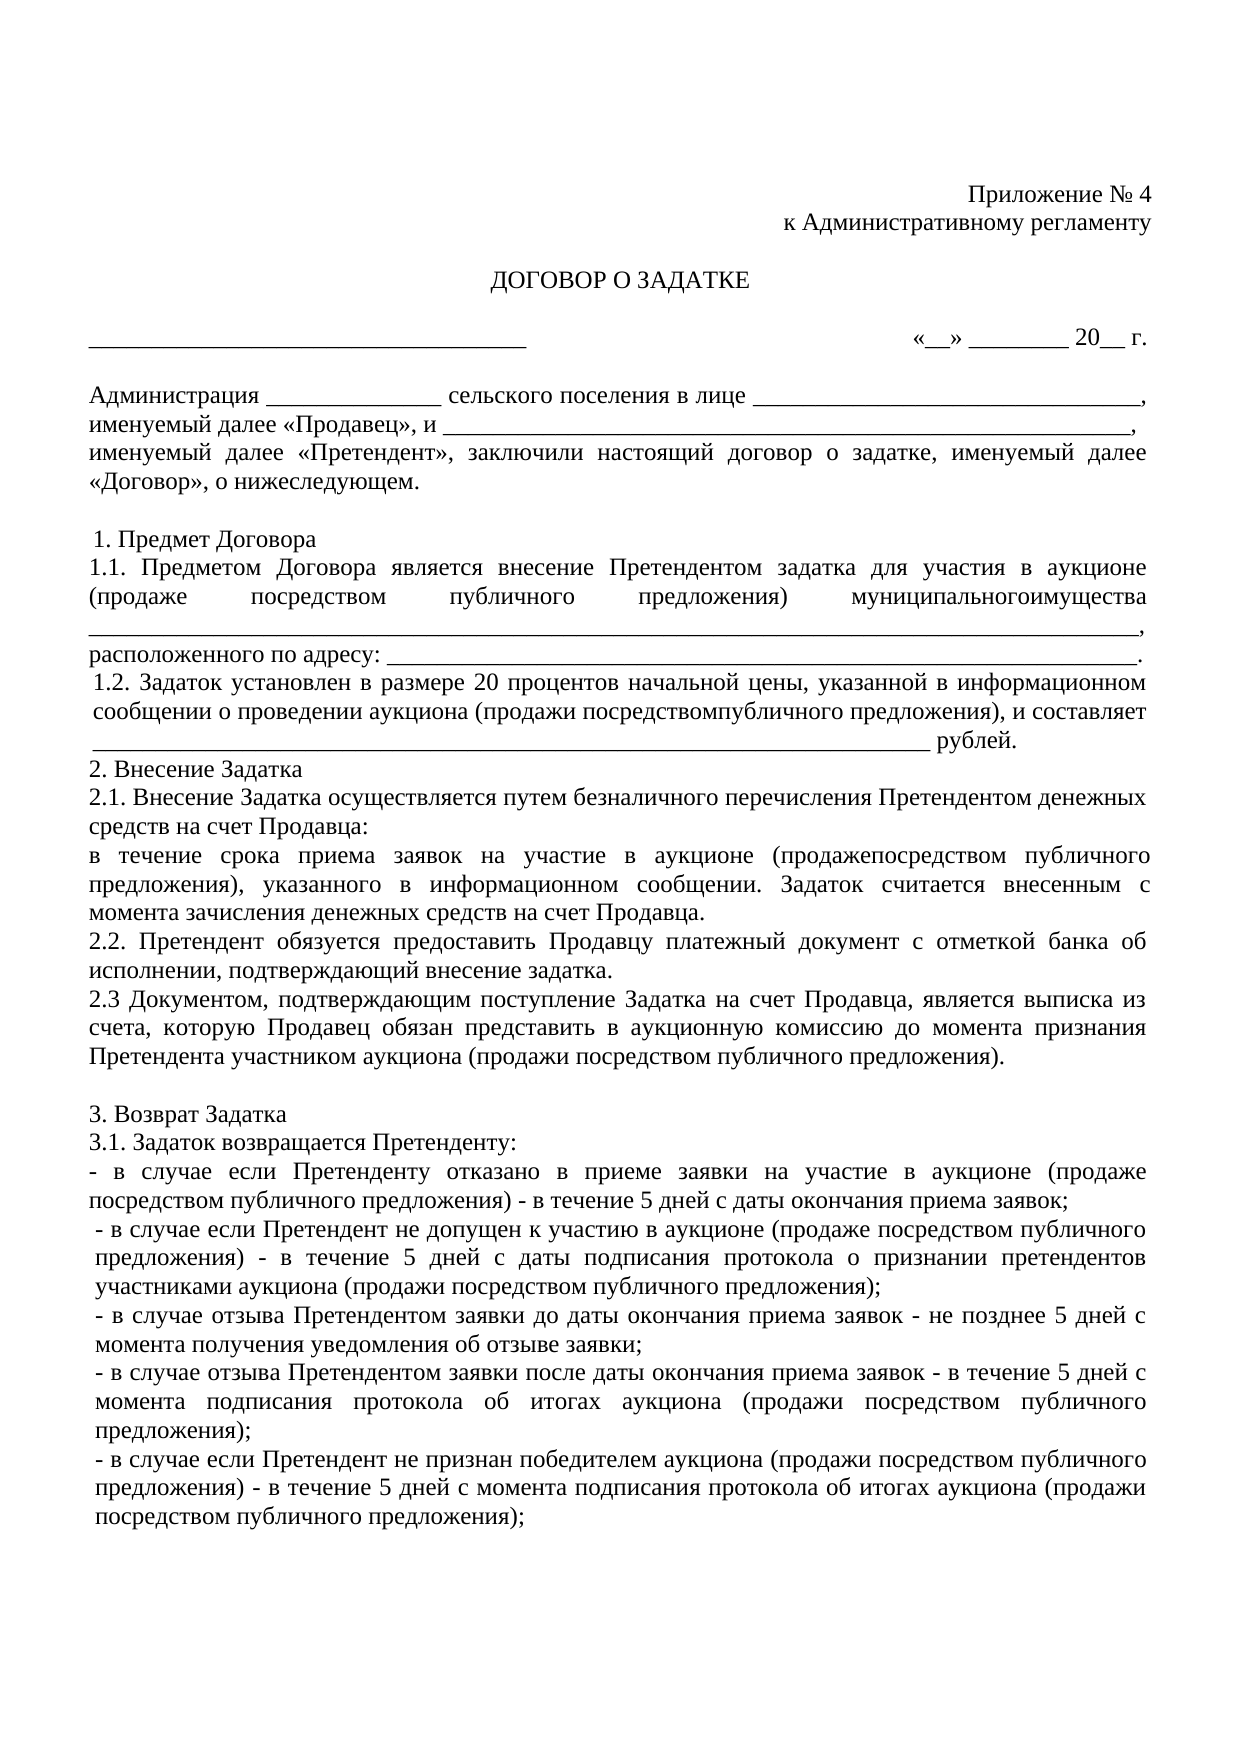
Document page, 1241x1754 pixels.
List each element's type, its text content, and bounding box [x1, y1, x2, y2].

text 2.2. Претендент обязуется предоставить Продавцу платежный документ с отметкой банка об исполнении, подтверждающий внесение задатка. [88, 926, 1147, 984]
text в течение срока приема заявок на участие в аукционе (продажепосредством публичного предложения), указанного в информационном сообщении. Задаток считается внесенным с момента зачисления денежных средств на счет Продавца. [88, 840, 1152, 926]
text Администрация ______________ сельского поселения в лице _______________________________, именуемый далее «Продавец», и _______________________________________________________, [88, 380, 1147, 437]
text 3.1. Задаток возвращается Претенденту: [88, 1127, 1152, 1156]
text - в случае если Претендент не признан победителем аукциона (продажи посредством публичного предложения) - в течение 5 дней с момента подписания протокола об итогах аукциона (продажи посредством публичного предложения); [95, 1444, 1147, 1530]
text - в случае отзыва Претендентом заявки до даты окончания приема заявок - не позднее 5 дней с момента получения уведомления об отзыве заявки; [95, 1300, 1147, 1357]
text 2.3 Документом, подтверждающим поступление Задатка на счет Продавца, является выписка из счета, которую Продавец обязан представить в аукционную комиссию до момента признания Претендента участником аукциона (продажи посредством публичного предложения). [88, 984, 1147, 1070]
text к Административному регламенту [88, 207, 1152, 236]
text ___________________________________ «__» ________ 20__ г. [88, 322, 1147, 351]
text 1.2. Задаток установлен в размере 20 процентов начальной цены, указанной в информационном сообщении о проведении аукциона (продажи посредствомпубличного предложения), и составляет ___________________________________________________________________ рублей. [93, 667, 1147, 754]
text 1. Предмет Договора [93, 524, 1152, 552]
text - в случае отзыва Претендентом заявки после даты окончания приема заявок - в течение 5 дней с момента подписания протокола об итогах аукциона (продажи посредством публичного предложения); [95, 1357, 1147, 1444]
text 3. Возврат Задатка [88, 1099, 1147, 1127]
text 2. Внесение Задатка [88, 754, 1152, 782]
text 1.1. Предметом Договора является внесение Претендентом задатка для участия в аукционе (продаже посредством публичного предложения) муниципальногоимущества ____________________________________________________________________________________, [88, 552, 1147, 639]
text ДОГОВОР О ЗАДАТКЕ [88, 265, 1152, 294]
text именуемый далее «Претендент», заключили настоящий договор о задатке, именуемый далее «Договор», о нижеследующем. [88, 437, 1147, 495]
text 2.1. Внесение Задатка осуществляется путем безналичного перечисления Претендентом денежных средств на счет Продавца: [88, 782, 1147, 840]
text - в случае если Претендент не допущен к участию в аукционе (продаже посредством публичного предложения) - в течение 5 дней с даты подписания протокола о признании претендентов участниками аукциона (продажи посредством публичного предложения); [95, 1214, 1147, 1300]
text Приложение № 4 [88, 179, 1152, 207]
text - в случае если Претенденту отказано в приеме заявки на участие в аукционе (продаже посредством публичного предложения) - в течение 5 дней с даты окончания приема заявок; [88, 1156, 1147, 1214]
text расположенного по адресу: ____________________________________________________________. [88, 639, 1152, 667]
